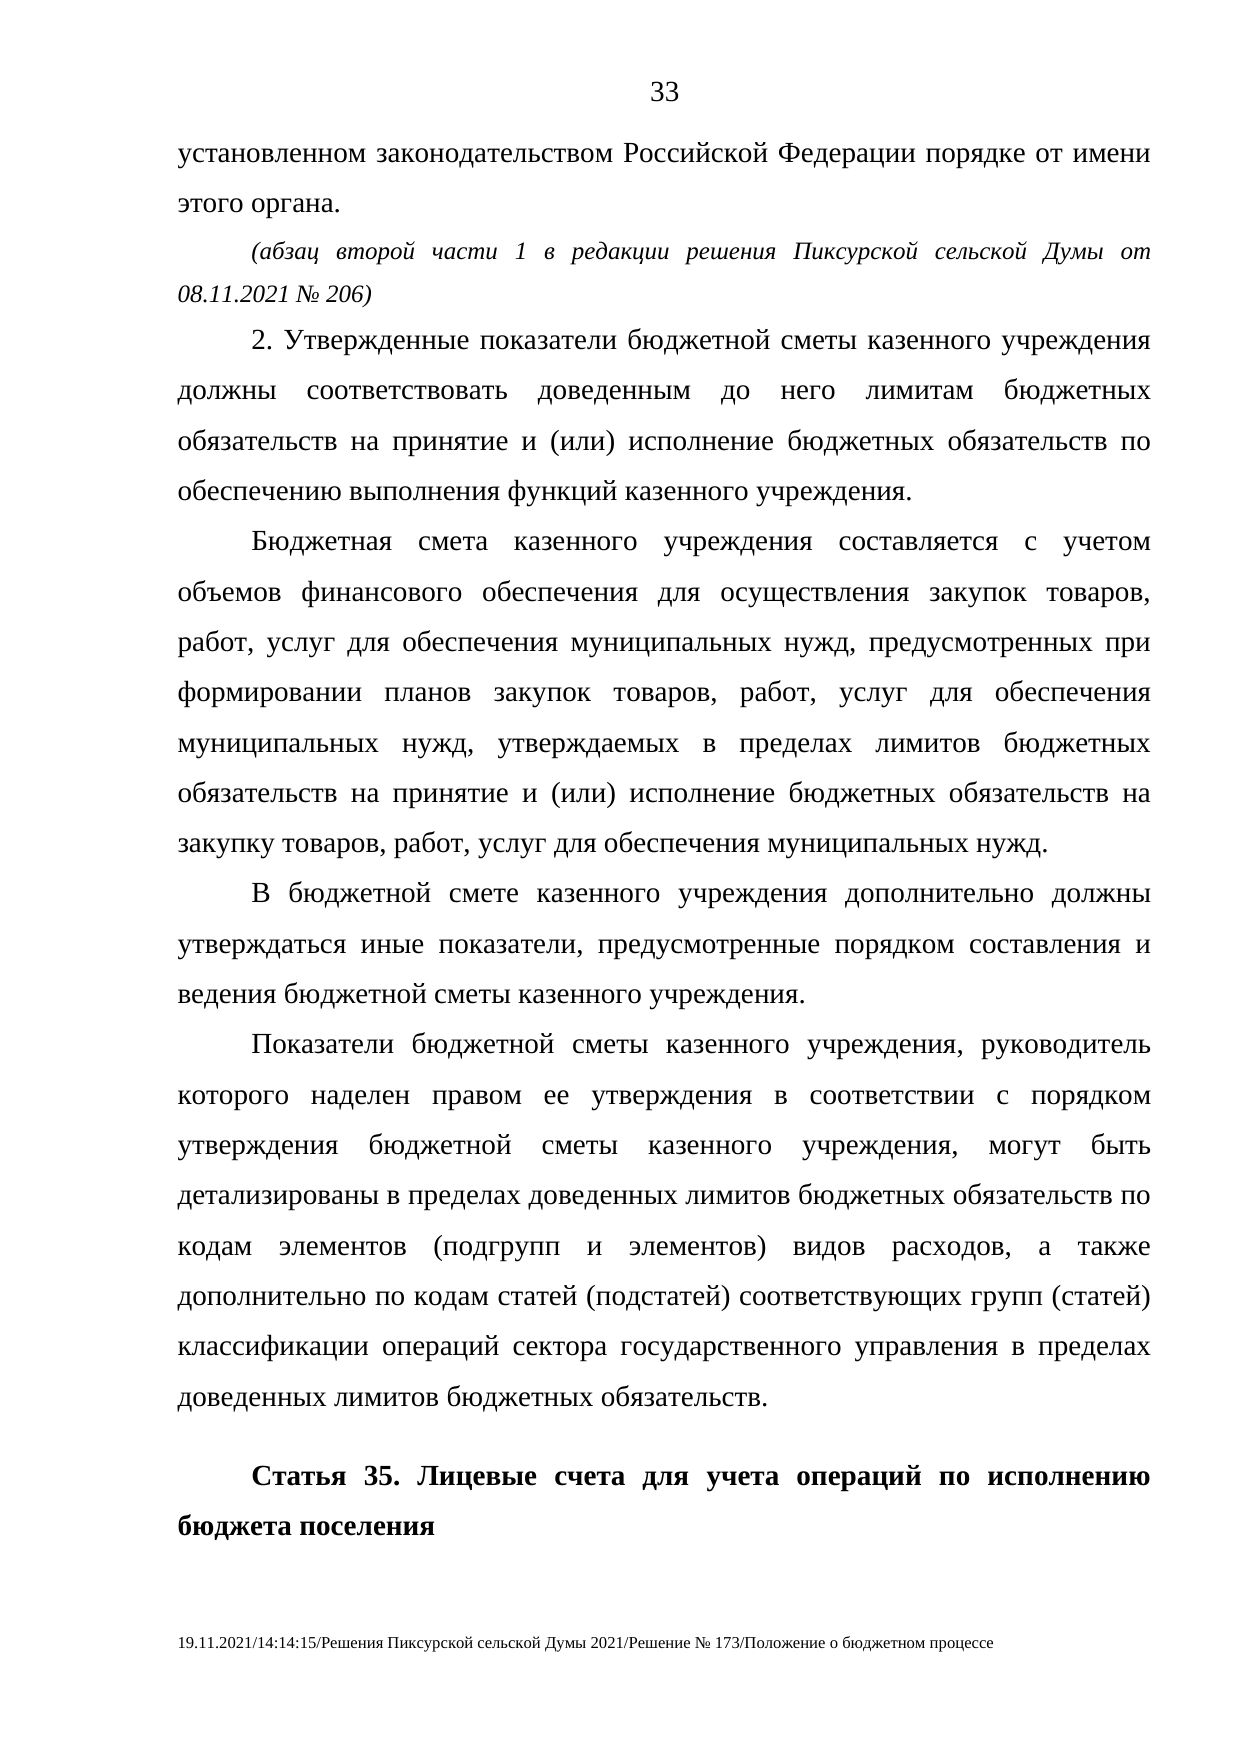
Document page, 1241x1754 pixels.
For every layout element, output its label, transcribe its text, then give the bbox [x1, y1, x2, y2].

text (абзац второй части 1 в редакции решения Пиксурской сельской Думы от 08.11.2021 № 206) [177, 236, 1152, 308]
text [177, 135, 1152, 219]
text Показатели бюджетной сметы казенного учреждения, руководитель которого наделен правом ее утверждения в соответствии с порядком утверждения бюджетной сметы казенного учреждения, могут быть детализированы в пределах доведенных лимитов бюджетных обязательств по кодам элементов (подгрупп и элементов) видов расходов, а также дополнительно по кодам статей (подстатей) соответствующих групп (статей) классификации операций сектора государственного управления в пределах доведенных лимитов бюджетных обязательств. [177, 1027, 1152, 1412]
text Бюджетная смета казенного учреждения составляется с учетом объемов финансового обеспечения для осуществления закупок товаров, работ, услуг для обеспечения муниципальных нужд, предусмотренных при формировании планов закупок товаров, работ, услуг для обеспечения муниципальных нужд, утверждаемых в пределах лимитов бюджетных обязательств на принятие и (или) исполнение бюджетных обязательств на закупку товаров, работ, услуг для обеспечения муниципальных нужд. [177, 523, 1152, 859]
text Статья 35. Лицевые счета для учета операций по исполнению бюджета поселения [177, 1458, 1152, 1542]
text 2. Утвержденные показатели бюджетной сметы казенного учреждения должны соответствовать доведенным до него лимитам бюджетных обязательств на принятие и (или) исполнение бюджетных обязательств по обеспечению выполнения функций казенного учреждения. [177, 322, 1152, 507]
text В бюджетной смете казенного учреждения дополнительно должны утверждаться иные показатели, предусмотренные порядком составления и ведения бюджетной сметы казенного учреждения. [177, 876, 1152, 1010]
